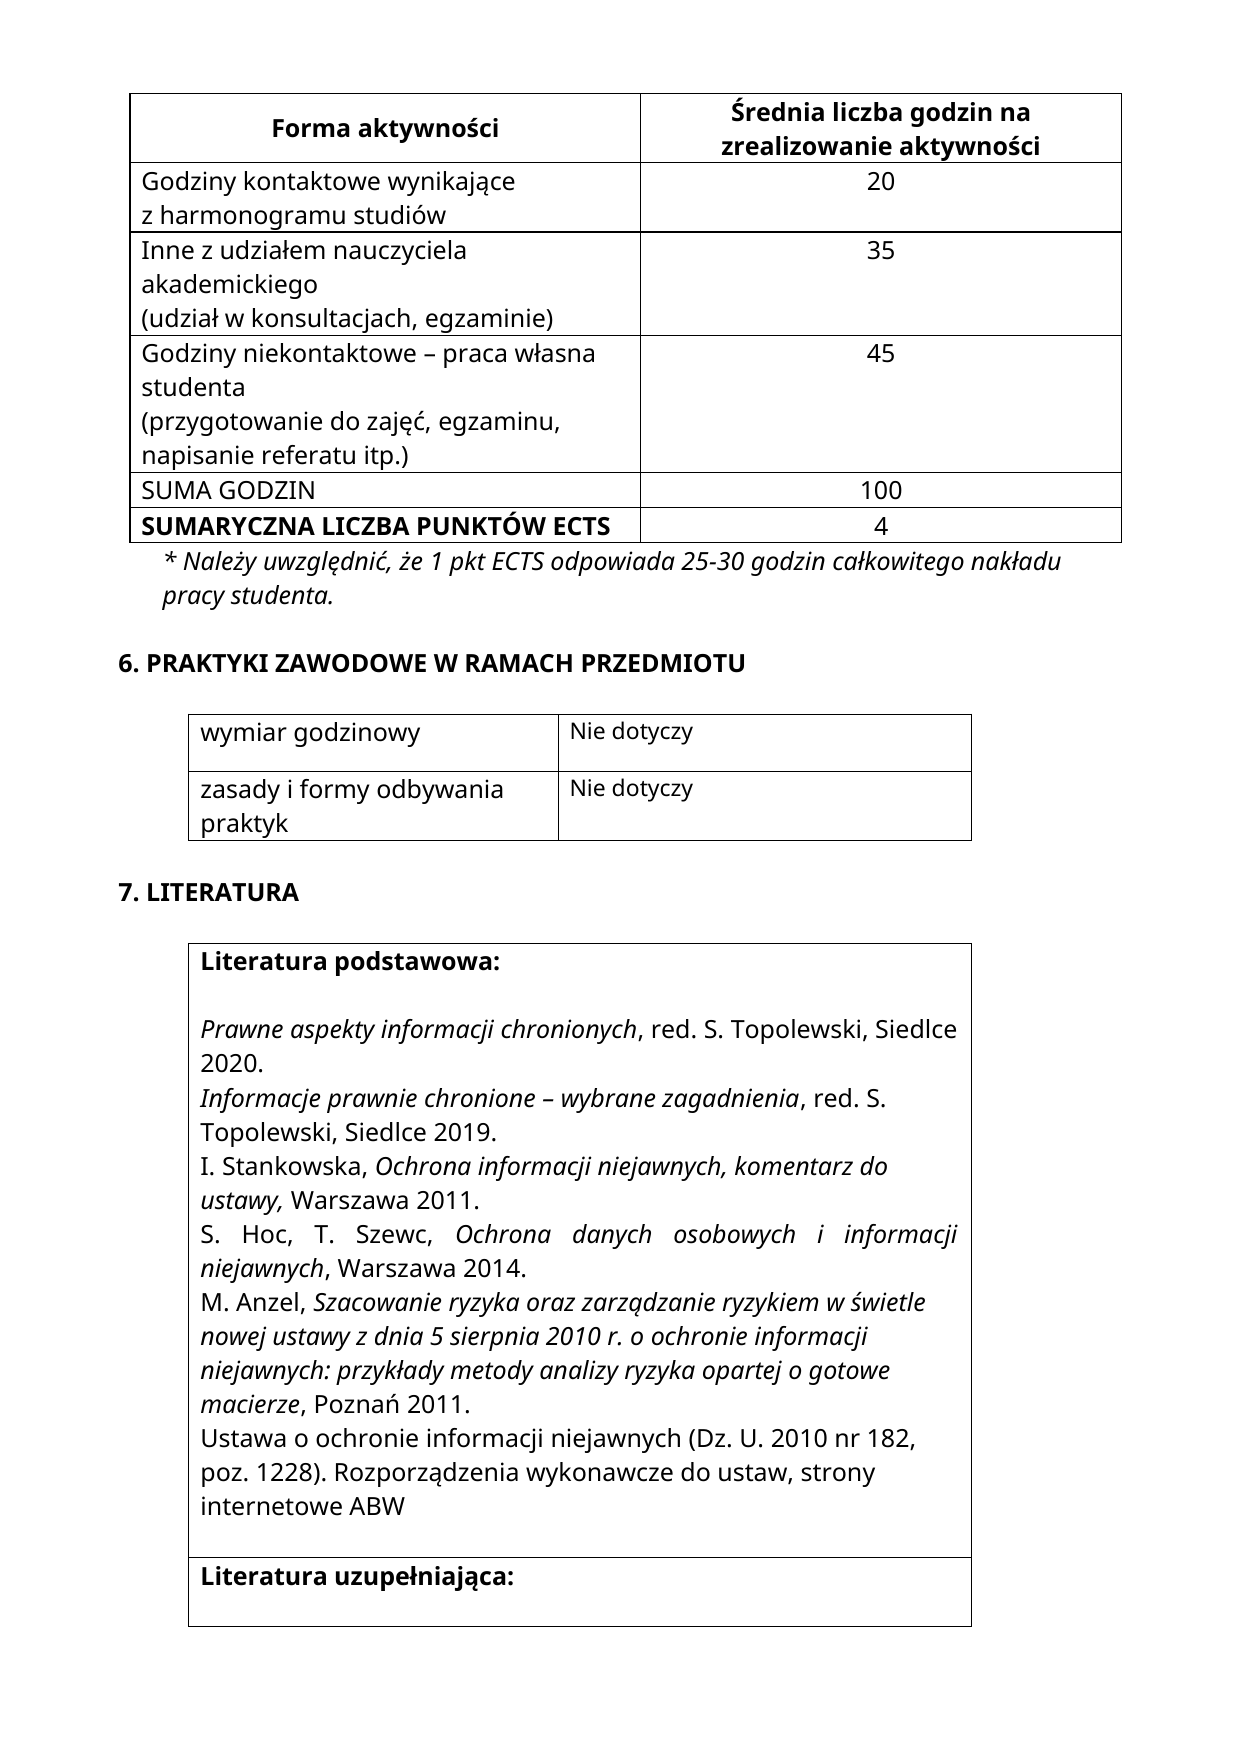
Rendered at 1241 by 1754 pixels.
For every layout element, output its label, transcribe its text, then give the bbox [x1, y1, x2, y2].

table_header Forma aktywności [131, 94, 640, 162]
table_cell SUMA GODZIN [131, 473, 640, 507]
table_cell Godziny niekontaktowe – praca własna studenta (przygotowanie do zajęć, egzaminu, napisanie referatu itp.) [131, 336, 640, 472]
table_cell 20 [641, 163, 1121, 231]
table_header Nie dotyczy [559, 715, 971, 771]
table_cell Nie dotyczy [559, 772, 971, 840]
table_header Literatura podstawowa: Prawne aspekty informacji chronionych, red. S. Topolewski, Siedlce 2020. Informacje prawnie chronione – wybrane zagadnienia, red. S. Topolewski, Siedlce 2019. I. Stankowska, Ochrona informacji niejawnych, komentarz do ustawy, Warszawa 2011. S. Hoc, T. Szewc, Ochrona danych osobowych i informacji niejawnych, Warszawa 2014. M. Anzel, Szacowanie ryzyka oraz zarządzanie ryzykiem w świetle nowej ustawy z dnia 5 sierpnia 2010 r. o ochronie informacji niejawnych: przykłady metody analizy ryzyka opartej o gotowe macierze, Poznań 2011. Ustawa o ochronie informacji niejawnych (Dz. U. 2010 nr 182, poz. 1228). Rozporządzenia wykonawcze do ustaw, strony internetowe ABW [189, 944, 971, 1557]
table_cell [189, 1558, 971, 1626]
table_cell Inne z udziałem nauczyciela akademickiego (udział w konsultacjach, egzaminie) [131, 233, 640, 335]
table_cell 100 [641, 473, 1121, 507]
text * Należy uwzględnić, że 1 pkt ECTS odpowiada 25-30 godzin całkowitego nakładu pracy studenta. [162, 543, 1122, 611]
table_cell Godziny kontaktowe wynikające z harmonogramu studiów [131, 163, 640, 231]
table_header wymiar godzinowy [189, 715, 558, 771]
table_cell 35 [641, 233, 1121, 335]
table_header Średnia liczba godzin na zrealizowanie aktywności [641, 94, 1121, 162]
text 6. PRAKTYKI ZAWODOWE W RAMACH PRZEDMIOTU [118, 645, 1122, 679]
table_cell zasady i formy odbywania praktyk [189, 772, 558, 840]
text 7. LITERATURA [118, 875, 1122, 909]
table_cell 4 [641, 508, 1121, 542]
table_cell 45 [641, 336, 1121, 472]
table_cell SUMARYCZNA LICZBA PUNKTÓW ECTS [131, 508, 640, 542]
